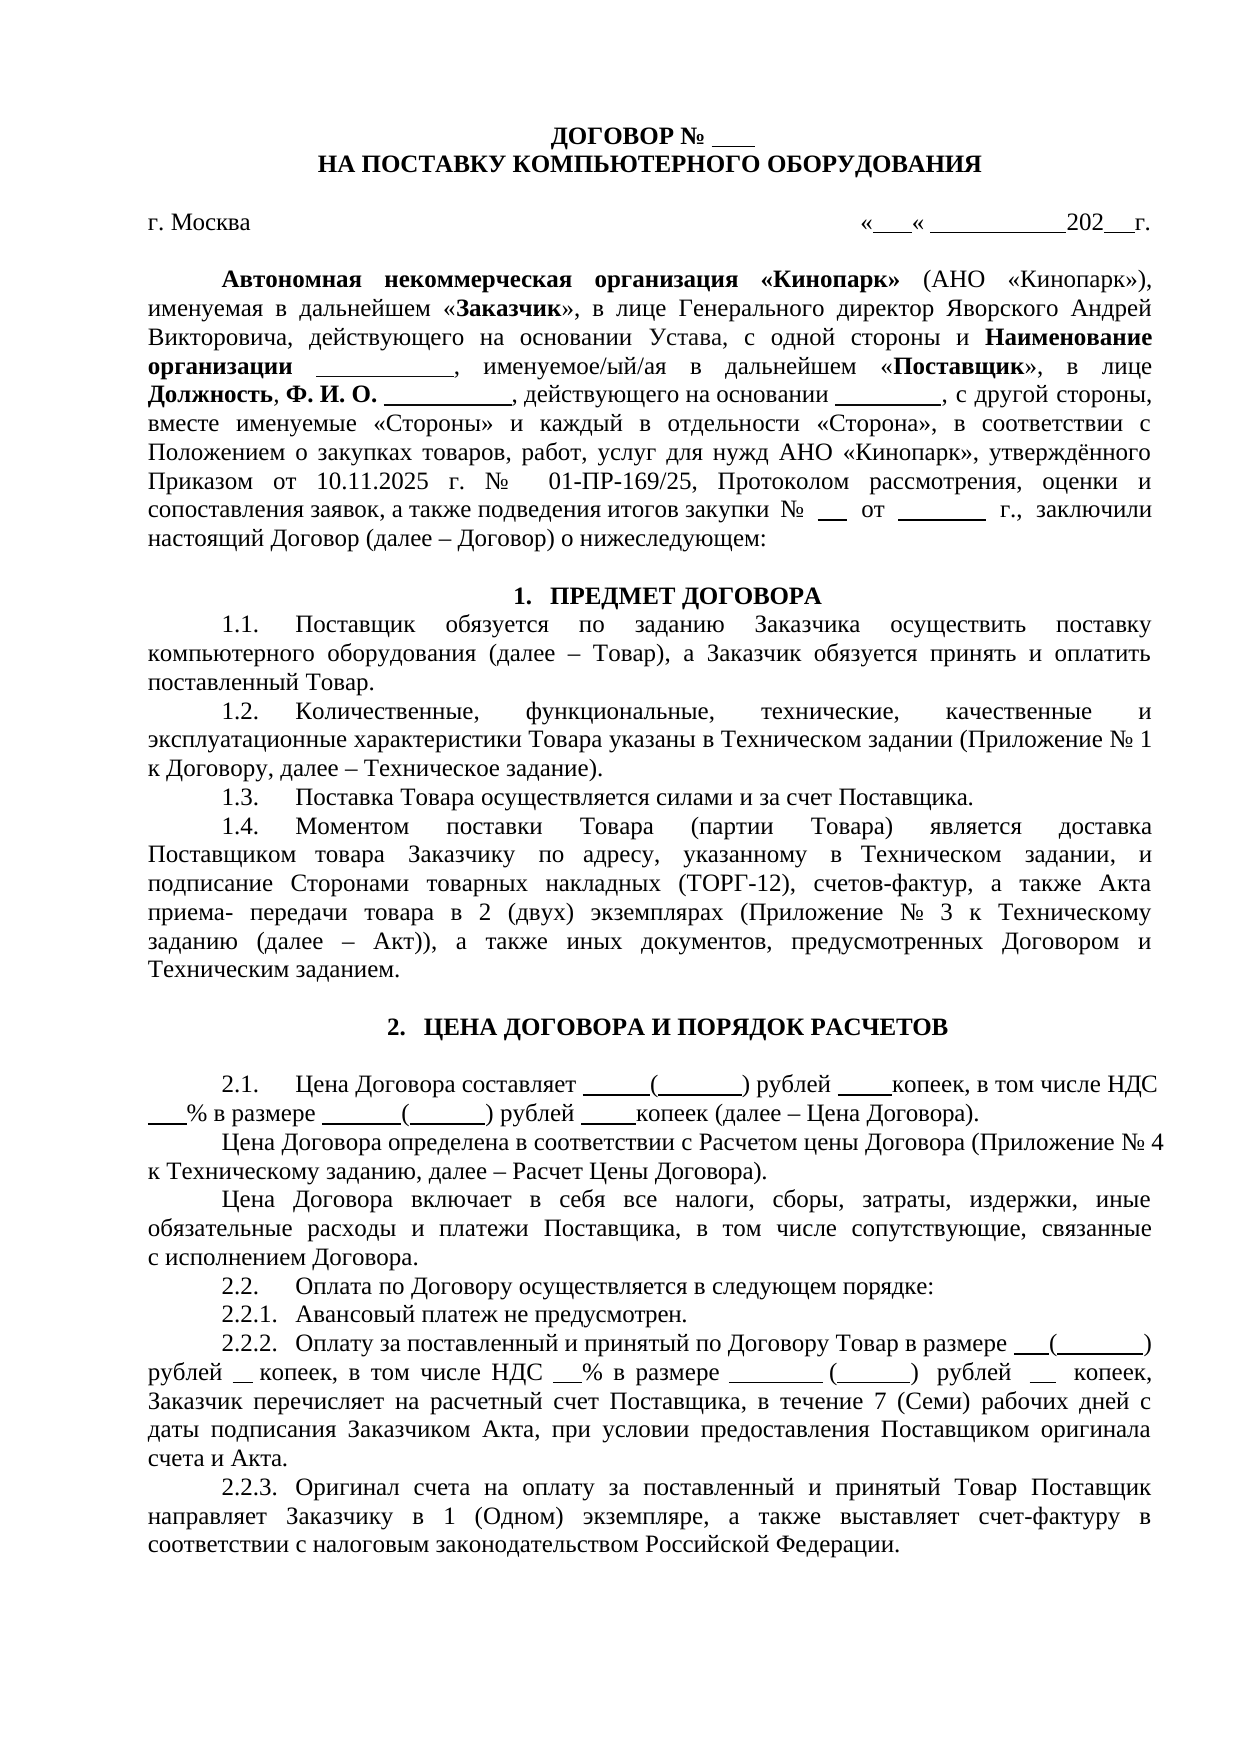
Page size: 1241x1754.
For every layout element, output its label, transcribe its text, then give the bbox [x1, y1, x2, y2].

text НА ПОСТАВКУ КОМПЬЮТЕРНОГО ОБОРУДОВАНИЯ [148, 149, 1152, 178]
text Цена Договора включает в себя все налоги, сборы, затраты, издержки, иные обязательные расходы и платежи Поставщика, в том числе сопутствующие, связанные с исполнением Договора. [148, 1184, 1152, 1271]
text г. Москва « « 202 г. [148, 207, 1166, 236]
text Автономная некоммерческая организация «Кинопарк» (АНО «Кинопарк»), именуемая в дальнейшем «Заказчик», в лице Генерального директор Яворского Андрей Викторовича, действующего на основании Устава, с одной стороны и Наименование организации , именуемое/ый/ая в дальнейшем «Поставщик», в лице Должность, Ф. И. О. , действующего на основании , с другой стороны, вместе именуемые «Стороны» и каждый в отдельности «Сторона», в соответствии с Положением о закупках товаров, работ, услуг для нужд АНО «Кинопарк», утверждённого Приказом от 10.11.2025 г. № 01-ПР-169/25, Протоколом рассмотрения, оценки и сопоставления заявок, а также подведения итогов закупки № от г., заключили настоящий Договор (далее – Договор) о нижеследующем: [148, 264, 1152, 552]
list Цена Договора составляет ( ) рублей копеек, в том числе НДС [221, 1069, 1166, 1098]
list Количественные, функциональные, технические, качественные и эксплуатационные характеристики Товара указаны в Техническом задании (Приложение № 1 к Договору, далее – Техническое задание). [148, 696, 1152, 782]
subtitle ЦЕНА ДОГОВОРА И ПОРЯДОК РАСЧЕТОВ [387, 1012, 1166, 1041]
list Оплата по Договору осуществляется в следующем порядке: [221, 1271, 1166, 1299]
list Авансовый платеж не предусмотрен. [221, 1299, 1166, 1328]
subtitle ПРЕДМЕТ ДОГОВОРА [513, 581, 1166, 609]
list Поставка Товара осуществляется силами и за счет Поставщика. [221, 782, 1166, 811]
text % в размере ( ) рублей копеек (далее – Цена Договора). [148, 1098, 1166, 1127]
list Оригинал счета на оплату за поставленный и принятый Товар Поставщик направляет Заказчику в 1 (Одном) экземпляре, а также выставляет счет-фактуру в соответствии с налоговым законодательством Российской Федерации. [148, 1472, 1152, 1558]
list Поставщик обязуется по заданию Заказчика осуществить поставку компьютерного оборудования (далее – Товар), а Заказчик обязуется принять и оплатить поставленный Товар. [148, 609, 1152, 696]
subtitle ДОГОВОР № [148, 121, 1158, 149]
list Моментом поставки Товара (партии Товара) является доставка Поставщиком товара Заказчику по адресу, указанному в Техническом задании, и подписание Сторонами товарных накладных (ТОРГ-12), счетов-фактур, а также Акта приема- передачи товара в 2 (двух) экземплярах (Приложение № 3 к Техническому заданию (далее – Акт)), а также иных документов, предусмотренных Договором и Техническим заданием. [148, 811, 1152, 983]
text Цена Договора определена в соответствии с Расчетом цены Договора (Приложение № 4 [221, 1127, 1166, 1156]
list Оплату за поставленный и принятый по Договору Товар в размере ( ) рублей копеек, в том числе НДС % в размере ( ) рублей копеек, Заказчик перечисляет на расчетный счет Поставщика, в течение 7 (Семи) рабочих дней с даты подписания Заказчиком Акта, при условии предоставления Поставщиком оригинала счета и Акта. [148, 1328, 1152, 1472]
text к Техническому заданию, далее – Расчет Цены Договора). [148, 1156, 1166, 1184]
